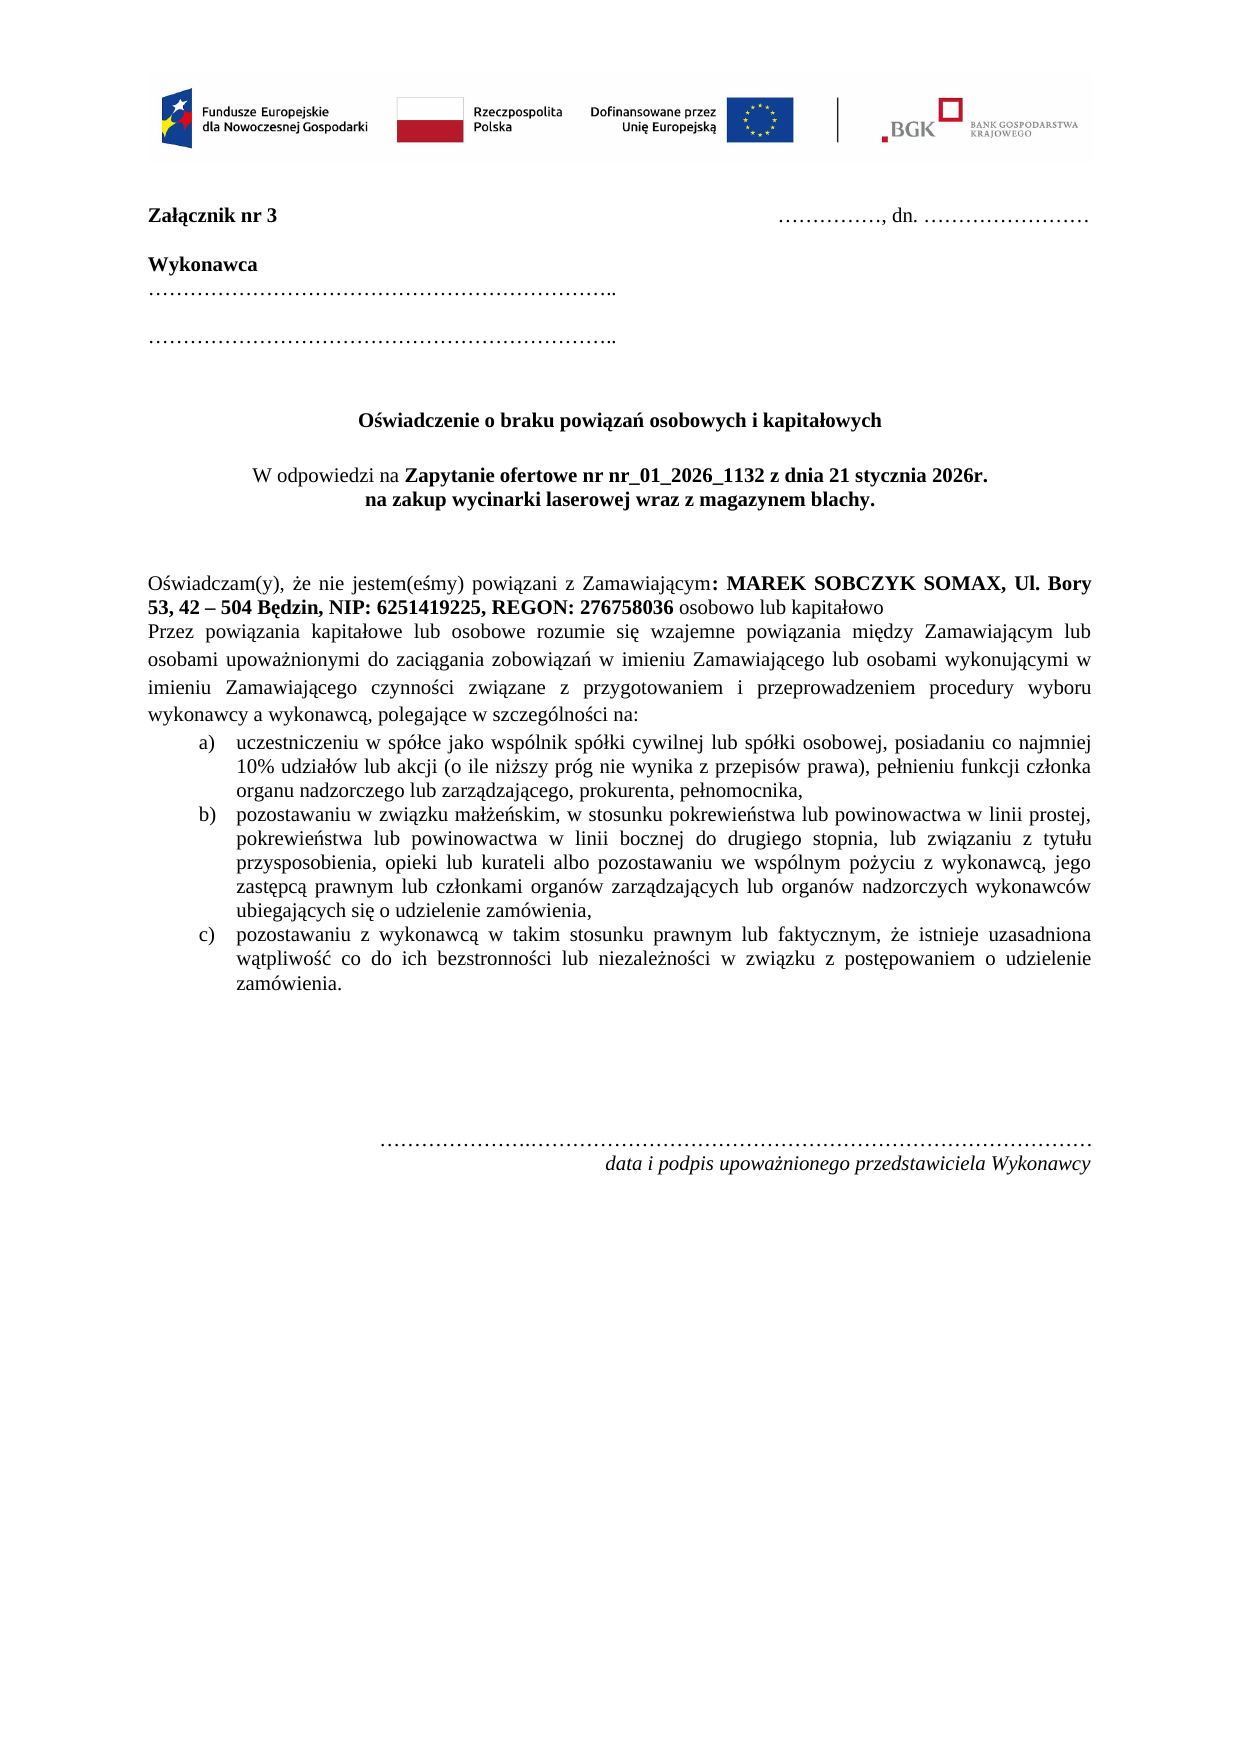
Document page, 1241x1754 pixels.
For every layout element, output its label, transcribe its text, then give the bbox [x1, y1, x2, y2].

text Załącznik nr 3 ……………, dn. …………………… [148, 203, 1093, 227]
text ………………………………………………………….. [148, 276, 1093, 299]
list pozostawaniu w związku małżeńskim, w stosunku pokrewieństwa lub powinowactwa w linii prostej, pokrewieństwa lub powinowactwa w linii bocznej do drugiego stopnia, lub związaniu z tytułu przysposobienia, opieki lub kurateli albo pozostawaniu we wspólnym pożyciu z wykonawcą, jego zastępcą prawnym lub członkami organów zarządzających lub organów nadzorczych wykonawców ubiegających się o udzielenie zamówienia, [199, 802, 1093, 922]
text Przez powiązania kapitałowe lub osobowe rozumie się wzajemne powiązania między Zamawiającym lub osobami upoważnionymi do zaciągania zobowiązań w imieniu Zamawiającego lub osobami wykonującymi w imieniu Zamawiającego czynności związane z przygotowaniem i przeprowadzeniem procedury wyboru wykonawcy a wykonawcą, polegające w szczególności na: [148, 619, 1093, 726]
text na zakup wycinarki laserowej wraz z magazynem blachy. [148, 487, 1093, 511]
text Oświadczenie o braku powiązań osobowych i kapitałowych [148, 408, 1093, 432]
text ………………………………………………………….. [148, 324, 1093, 348]
text ………………….……………………………………………………………………… [148, 1127, 1093, 1151]
text W odpowiedzi na Zapytanie ofertowe nr nr_01_2026_1132 z dnia 21 stycznia 2026r. [148, 463, 1093, 487]
list uczestniczeniu w spółce jako wspólnik spółki cywilnej lub spółki osobowej, posiadaniu co najmniej 10% udziałów lub akcji (o ile niższy próg nie wynika z przepisów prawa), pełnieniu funkcji członka organu nadzorczego lub zarządzającego, prokurenta, pełnomocnika, [199, 730, 1093, 802]
list pozostawaniu z wykonawcą w takim stosunku prawnym lub faktycznym, że istnieje uzasadniona wątpliwość co do ich bezstronności lub niezależności w związku z postępowaniem o udzielenie zamówienia. [199, 922, 1093, 994]
text data i podpis upoważnionego przedstawiciela Wykonawcy [148, 1151, 1093, 1175]
text Oświadczam(y), że nie jestem(eśmy) powiązani z Zamawiającym: MAREK SOBCZYK SOMAX, Ul. Bory 53, 42 – 504 Będzin, NIP: 6251419225, REGON: 276758036 osobowo lub kapitałowo [148, 571, 1093, 619]
picture [147, 73, 1093, 163]
text Wykonawca [148, 251, 1093, 276]
